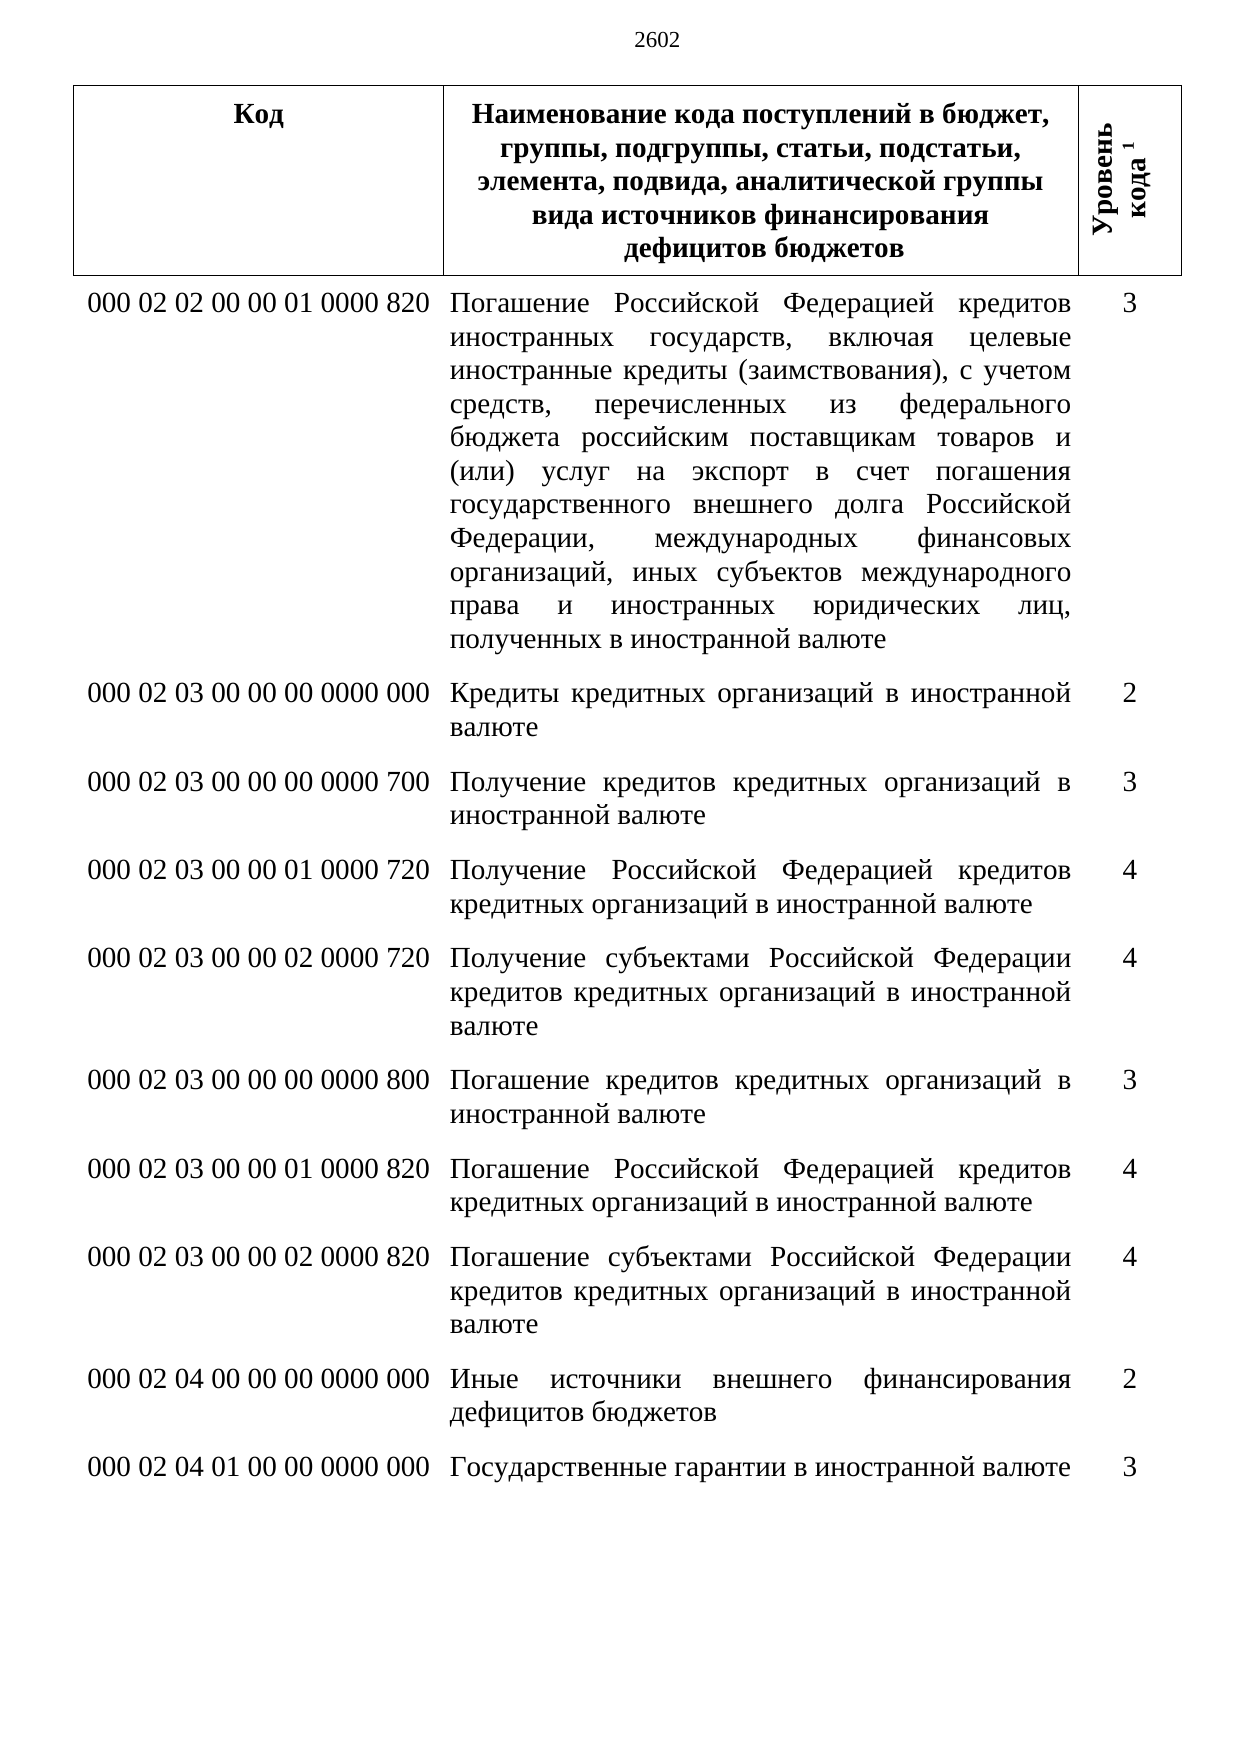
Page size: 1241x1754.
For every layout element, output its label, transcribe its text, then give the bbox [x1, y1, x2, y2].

table_cell 4 [1078, 1229, 1181, 1350]
table_cell Получение субъектами Российской Федерации кредитов кредитных организаций в иностранной валюте [443, 930, 1078, 1052]
table_cell 2 [1078, 1350, 1181, 1439]
table_cell Погашение Российской Федерацией кредитов кредитных организаций в иностранной валюте [443, 1140, 1078, 1228]
table_cell Погашение Российской Федерацией кредитов иностранных государств, включая целевые иностранные кредиты (заимствования), с учетом средств, перечисленных из федерального бюджета российским поставщикам товаров и (или) услуг на экспорт в счет погашения государственного внешнего долга Российской Федерации, международных финансовых организаций, иных субъектов международного права и иностранных юридических лиц, полученных в иностранной валюте [443, 276, 1078, 665]
table_cell 000 02 03 00 00 02 0000 720 [74, 930, 443, 1052]
table_cell 000 02 03 00 00 00 0000 800 [74, 1052, 443, 1140]
table_cell 4 [1078, 930, 1181, 1052]
table_cell 000 02 04 01 00 00 0000 000 [74, 1439, 443, 1493]
table_cell Государственные гарантии в иностранной валюте [443, 1439, 1078, 1493]
table_cell 000 02 04 00 00 00 0000 000 [74, 1350, 443, 1439]
table_cell Получение кредитов кредитных организаций в иностранной валюте [443, 753, 1078, 842]
table_cell 3 [1078, 753, 1181, 842]
table_cell 3 [1078, 276, 1181, 665]
table_cell 000 02 02 00 00 01 0000 820 [74, 276, 443, 665]
table_header Наименование кода поступлений в бюджет, группы, подгруппы, статьи, подстатьи, элемента, подвида, аналитической группы вида источников финансирования дефицитов бюджетов [444, 86, 1078, 275]
table_cell 3 [1078, 1052, 1181, 1140]
table_cell Кредиты кредитных организаций в иностранной валюте [443, 665, 1078, 753]
table_cell 4 [1078, 1140, 1181, 1228]
table_cell 000 02 03 00 00 01 0000 720 [74, 842, 443, 930]
table_cell Погашение субъектами Российской Федерации кредитов кредитных организаций в иностранной валюте [443, 1229, 1078, 1350]
table_cell 000 02 03 00 00 01 0000 820 [74, 1140, 443, 1228]
table_cell 000 02 03 00 00 02 0000 820 [74, 1229, 443, 1350]
table_cell Получение Российской Федерацией кредитов кредитных организаций в иностранной валюте [443, 842, 1078, 930]
table_cell 4 [1078, 842, 1181, 930]
table_cell Иные источники внешнего финансирования дефицитов бюджетов [443, 1350, 1078, 1439]
table_header Код [74, 86, 443, 275]
table_cell 2 [1078, 665, 1181, 753]
table_cell Погашение кредитов кредитных организаций в иностранной валюте [443, 1052, 1078, 1140]
table_cell 3 [1078, 1439, 1181, 1493]
table_cell 000 02 03 00 00 00 0000 700 [74, 753, 443, 842]
table_cell 000 02 03 00 00 00 0000 000 [74, 665, 443, 753]
table_header Уровень кода 1 [1079, 86, 1181, 275]
